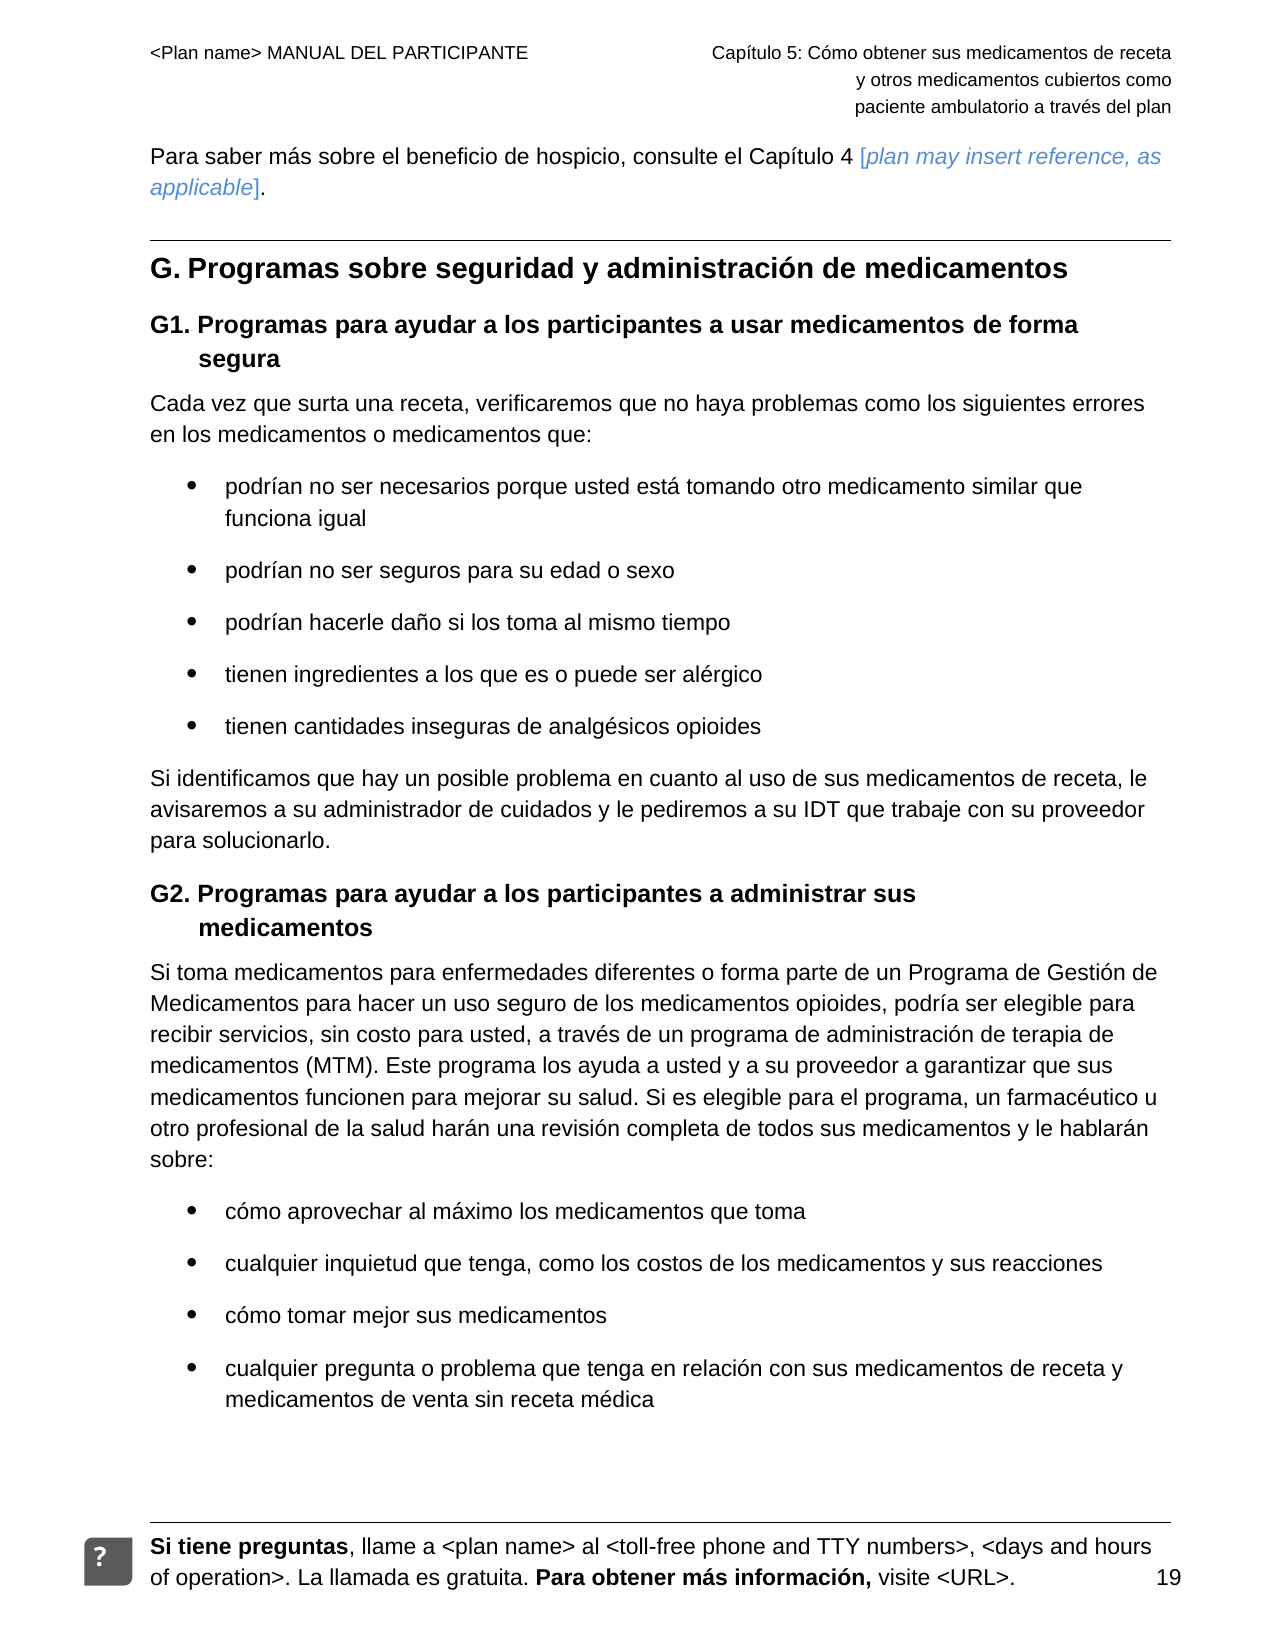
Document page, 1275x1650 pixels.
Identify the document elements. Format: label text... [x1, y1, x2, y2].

text Para saber más sobre el beneficio de hospicio, consulte el Capítulo 4 [plan may insert reference, as applicable]. [150, 139, 1171, 202]
text Cada vez que surta una receta, verificaremos que no haya problemas como los siguientes errores en los medicamentos o medicamentos que: [150, 386, 1171, 449]
subtitle G1. Programas para ayudar a los participantes a usar medicamentos de forma segura [150, 307, 1096, 374]
list tienen ingredientes a los que es o puede ser alérgico [187, 657, 1096, 688]
list cualquier pregunta o problema que tenga en relación con sus medicamentos de receta y medicamentos de venta sin receta médica [187, 1351, 1171, 1413]
list podrían no ser necesarios porque usted está tomando otro medicamento similar que funciona igual [187, 470, 1096, 532]
text Si identificamos que hay un posible problema en cuanto al uso de sus medicamentos de receta, le avisaremos a su administrador de cuidados y le pediremos a su IDT que trabaje con su proveedor para solucionarlo. [150, 761, 1171, 855]
list cualquier inquietud que tenga, como los costos de los medicamentos y sus reacciones [187, 1247, 1171, 1278]
list podrían no ser seguros para su edad o sexo [187, 553, 1096, 584]
list cómo aprovechar al máximo los medicamentos que toma [187, 1195, 1171, 1226]
list tienen cantidades inseguras de analgésicos opioides [187, 709, 1096, 741]
text Si toma medicamentos para enfermedades diferentes o forma parte de un Programa de Gestión de Medicamentos para hacer un uso seguro de los medicamentos opioides, podría ser elegible para recibir servicios, sin costo para usted, a través de un programa de administración de terapia de medicamentos (MTM). Este programa los ayuda a usted y a su proveedor a garantizar que sus medicamentos funcionen para mejorar su salud. Si es elegible para el programa, un farmacéutico u otro profesional de la salud harán una revisión completa de todos sus medicamentos y le hablarán sobre: [150, 955, 1171, 1174]
subtitle Programas sobre seguridad y administración de medicamentos [150, 241, 1171, 286]
subtitle G2. Programas para ayudar a los participantes a administrar sus medicamentos [150, 876, 1096, 943]
list podrían hacerle daño si los toma al mismo tiempo [187, 605, 1096, 636]
list cómo tomar mejor sus medicamentos [187, 1299, 1171, 1330]
